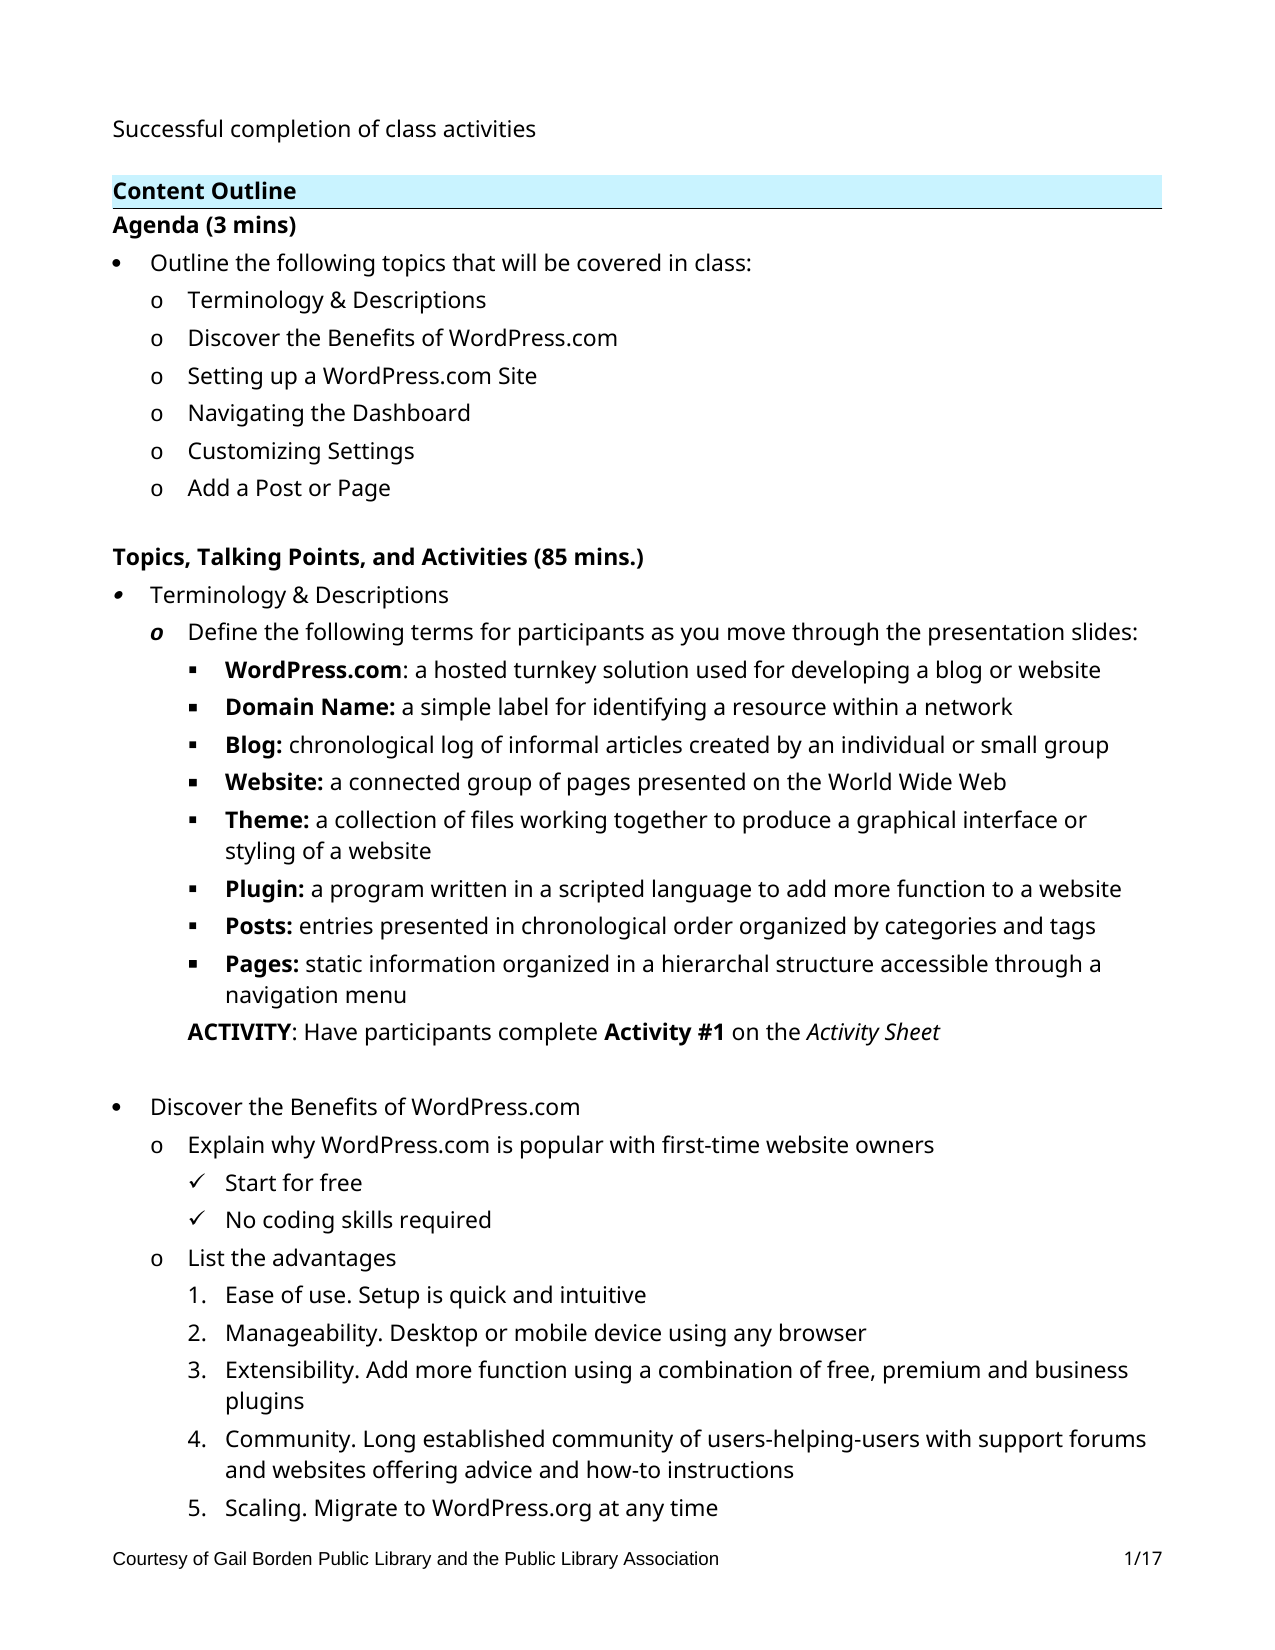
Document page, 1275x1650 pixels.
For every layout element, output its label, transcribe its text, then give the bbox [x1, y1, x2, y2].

list Terminology & Descriptions [150, 284, 1162, 316]
list Discover the Benefits of WordPress.com [112, 1091, 1162, 1123]
list Ease of use. Setup is quick and intuitive [187, 1279, 1162, 1310]
list Posts: entries presented in chronological order organized by categories and tags [187, 910, 1162, 941]
list Pages: static information organized in a hierarchal structure accessible through a navigation menu [187, 948, 1162, 1010]
text ACTIVITY: Have participants complete Activity #1 on the Activity Sheet [150, 1016, 1162, 1048]
text Content Outline [112, 175, 1162, 209]
list Navigating the Dashboard [150, 397, 1162, 428]
list Setting up a WordPress.com Site [150, 359, 1162, 391]
list Community. Long established community of users-helping-users with support forums and websites offering advice and how-to instructions [187, 1423, 1162, 1485]
list WordPress.com: a hosted turnkey solution used for developing a blog or website [187, 654, 1162, 685]
list Successful completion of class activities [112, 112, 1162, 144]
list Theme: a collection of files working together to produce a graphical interface or styling of a website [187, 804, 1162, 866]
list Define the following terms for participants as you move through the presentation slides: [150, 616, 1162, 648]
list Domain Name: a simple label for identifying a resource within a network [187, 691, 1162, 723]
list Add a Post or Page [150, 472, 1162, 504]
list No coding skills required [187, 1204, 1162, 1235]
list Explain why WordPress.com is popular with first-time website owners [150, 1129, 1162, 1160]
list List the advantages [150, 1241, 1162, 1273]
text Topics, Talking Points, and Activities (85 mins.) [112, 541, 1162, 572]
list Manageability. Desktop or mobile device using any browser [187, 1317, 1162, 1348]
list Blog: chronological log of informal articles created by an individual or small group [187, 729, 1162, 760]
list Terminology & Descriptions [112, 579, 1162, 610]
list Discover the Benefits of WordPress.com [150, 322, 1162, 353]
list Website: a connected group of pages presented on the World Wide Web [187, 766, 1162, 798]
list Outline the following topics that will be covered in class: [112, 247, 1162, 278]
list Plugin: a program written in a scripted language to add more function to a website [187, 873, 1162, 904]
text Agenda (3 mins) [112, 209, 1162, 241]
list Scaling. Migrate to WordPress.org at any time [187, 1492, 1162, 1523]
list Customizing Settings [150, 435, 1162, 466]
list Start for free [187, 1166, 1162, 1198]
list Extensibility. Add more function using a combination of free, premium and business plugins [187, 1354, 1162, 1417]
